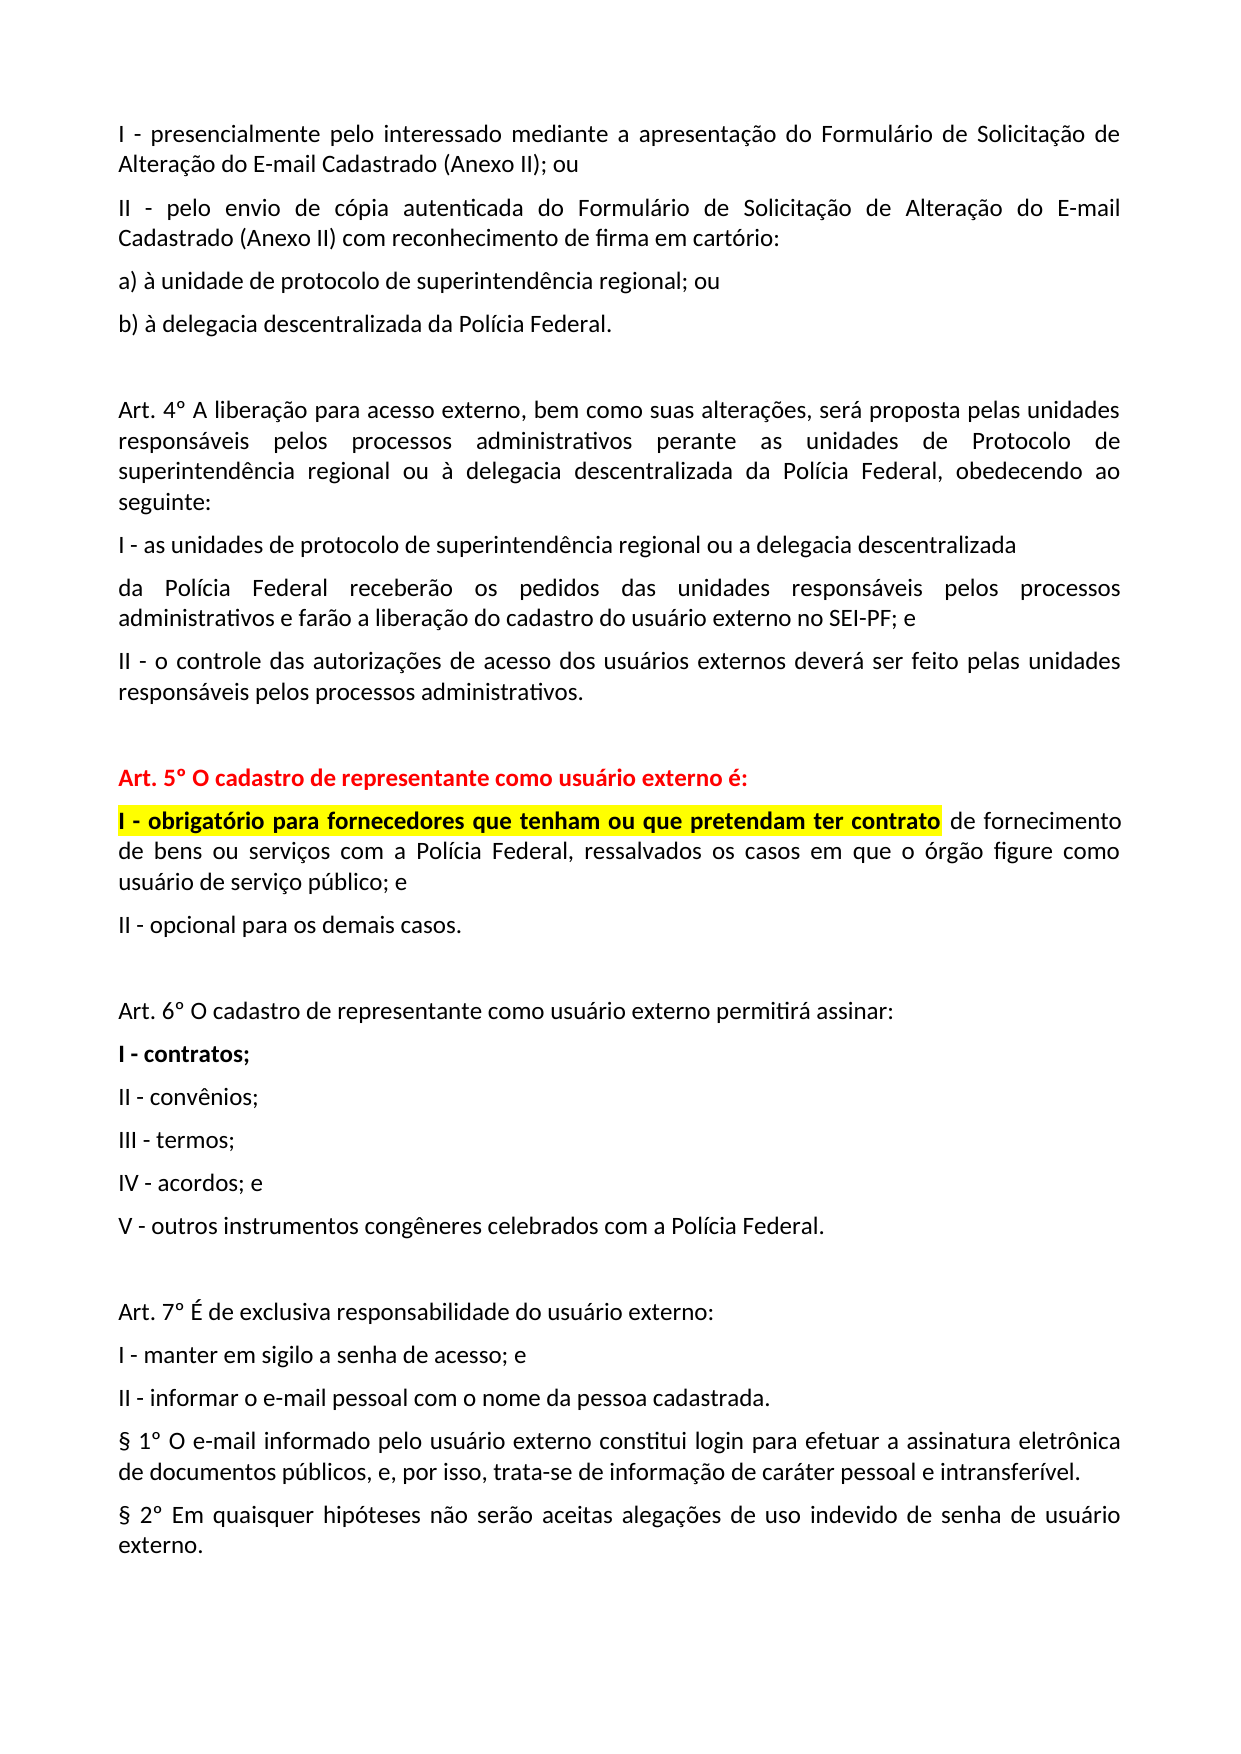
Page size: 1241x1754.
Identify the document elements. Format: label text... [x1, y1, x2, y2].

text III - termos; [118, 1124, 1122, 1155]
text b) à delegacia descentralizada da Polícia Federal. [118, 308, 1122, 339]
text I - presencialmente pelo interessado mediante a apresentação do Formulário de Solicitação de Alteração do E-mail Cadastrado (Anexo II); ou [118, 118, 1122, 179]
text § 2º Em quaisquer hipóteses não serão aceitas alegações de uso indevido de senha de usuário externo. [118, 1499, 1122, 1560]
text § 1º O e-mail informado pelo usuário externo constitui login para efetuar a assinatura eletrônica de documentos públicos, e, por isso, trata-se de informação de caráter pessoal e intransferível. [118, 1425, 1122, 1486]
text II - opcional para os demais casos. [118, 909, 1122, 939]
text I - obrigatório para fornecedores que tenham ou que pretendam ter contrato de fornecimento de bens ou serviços com a Polícia Federal, ressalvados os casos em que o órgão figure como usuário de serviço público; e [118, 805, 1122, 897]
text II - o controle das autorizações de acesso dos usuários externos deverá ser feito pelas unidades responsáveis pelos processos administrativos. [118, 645, 1122, 706]
text I - contratos; [118, 1038, 1122, 1069]
text Art. 7º É de exclusiva responsabilidade do usuário externo: [118, 1296, 1122, 1327]
text II - convênios; [118, 1081, 1122, 1112]
text II - pelo envio de cópia autenticada do Formulário de Solicitação de Alteração do E-mail Cadastrado (Anexo II) com reconhecimento de firma em cartório: [118, 192, 1122, 253]
text a) à unidade de protocolo de superintendência regional; ou [118, 265, 1122, 296]
text I - manter em sigilo a senha de acesso; e [118, 1339, 1122, 1370]
text da Polícia Federal receberão os pedidos das unidades responsáveis pelos processos administrativos e farão a liberação do cadastro do usuário externo no SEI-PF; e [118, 572, 1122, 633]
text II - informar o e-mail pessoal com o nome da pessoa cadastrada. [118, 1382, 1122, 1413]
text Art. 6º O cadastro de representante como usuário externo permitirá assinar: [118, 995, 1122, 1026]
text Art. 5º O cadastro de representante como usuário externo é: [118, 762, 1122, 792]
text I - as unidades de protocolo de superintendência regional ou a delegacia descentralizada [118, 529, 1122, 559]
text Art. 4º A liberação para acesso externo, bem como suas alterações, será proposta pelas unidades responsáveis pelos processos administrativos perante as unidades de Protocolo de superintendência regional ou à delegacia descentralizada da Polícia Federal, obedecendo ao seguinte: [118, 394, 1122, 516]
text IV - acordos; e [118, 1167, 1122, 1198]
text V - outros instrumentos congêneres celebrados com a Polícia Federal. [118, 1210, 1122, 1241]
